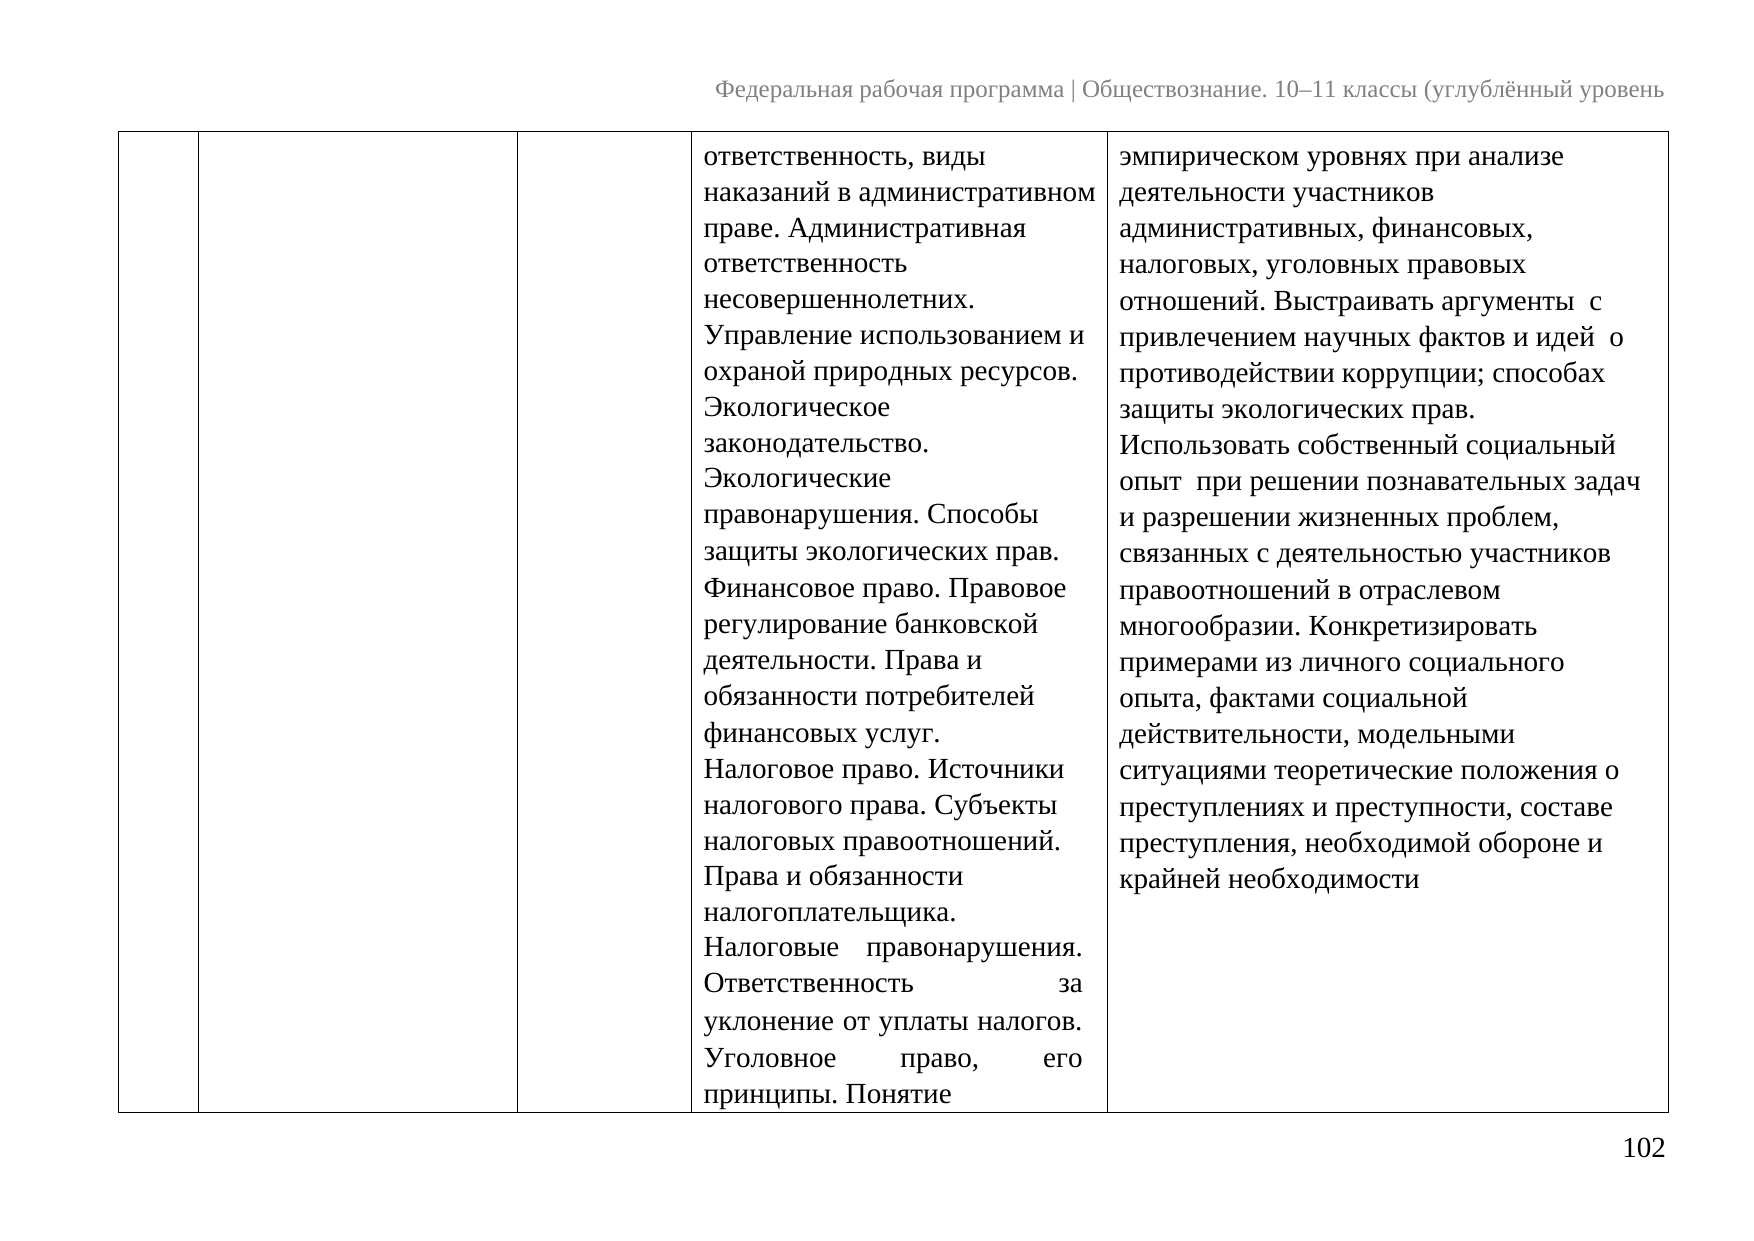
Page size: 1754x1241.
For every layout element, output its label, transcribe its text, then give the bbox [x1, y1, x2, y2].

table_header [199, 132, 517, 1112]
table_header [518, 132, 691, 1112]
table_header эмпирическом уровнях при анализе деятельности участников административных, финансовых, налоговых, уголовных правовых отношений. Выстраивать аргументы с привлечением научных фактов и идей о противодействии коррупции; способах защиты экологических прав. Использовать собственный социальный опыт при решении познавательных задач и разрешении жизненных проблем, связанных с деятельностью участников правоотношений в отраслевом многообразии. Конкретизировать примерами из личного социального опыта, фактами социальной действительности, модельными ситуациями теоретические положения о преступлениях и преступности, составе преступления, необходимой обороне и крайней необходимости [1108, 132, 1668, 1112]
table_header ответственность, виды наказаний в административном праве. Административная ответственность несовершеннолетних. Управление использованием и охраной природных ресурсов. Экологическое законодательство. Экологические правонарушения. Способы защиты экологических прав. Финансовое право. Правовое регулирование банковской деятельности. Права и обязанности потребителей финансовых услуг. Налоговое право. Источники налогового права. Субъекты налоговых правоотношений. Права и обязанности налогоплательщика. Налоговые правонарушения. Ответственность за уклонение от уплаты налогов. Уголовное право, его принципы. Понятие [692, 132, 1107, 1112]
table_header [119, 132, 198, 1112]
